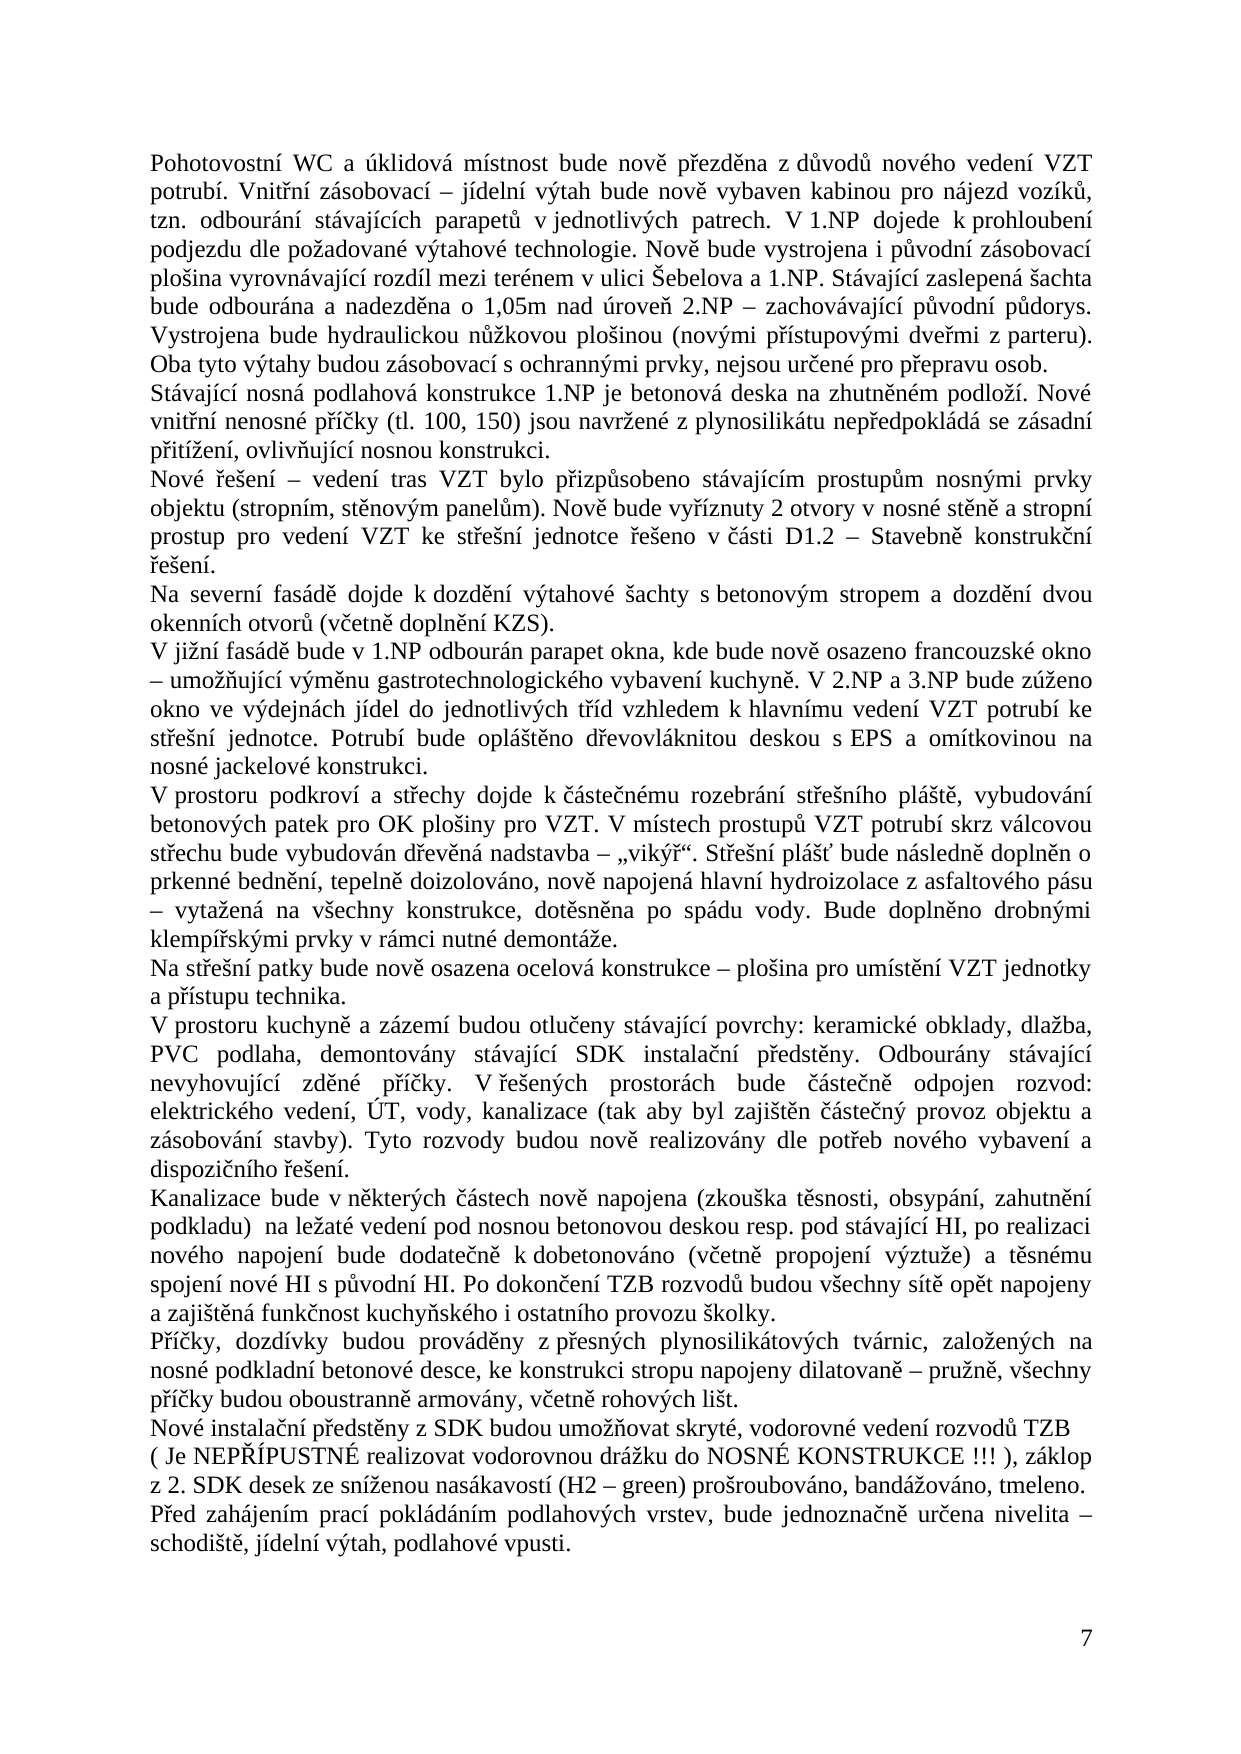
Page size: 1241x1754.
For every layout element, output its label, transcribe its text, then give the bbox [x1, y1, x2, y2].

text V jižní fasádě bude v 1.NP odbourán parapet okna, kde bude nově osazeno francouzské okno – umožňující výměnu gastrotechnologického vybavení kuchyně. V 2.NP a 3.NP bude zúženo okno ve výdejnách jídel do jednotlivých tříd vzhledem k hlavnímu vedení VZT potrubí ke střešní jednotce. Potrubí bude opláštěno dřevovláknitou deskou s EPS a omítkovinou na nosné jackelové konstrukci. [150, 636, 1093, 780]
text Nové řešení – vedení tras VZT bylo přizpůsobeno stávajícím prostupům nosnými prvky objektu (stropním, stěnovým panelům). Nově bude vyříznuty 2 otvory v nosné stěně a stropní prostup pro vedení VZT ke střešní jednotce řešeno v části D1.2 – Stavebně konstrukční řešení. [150, 464, 1093, 579]
text Na střešní patky bude nově osazena ocelová konstrukce – plošina pro umístění VZT jednotky a přístupu technika. [150, 953, 1093, 1010]
text Příčky, dozdívky budou prováděny z přesných plynosilikátových tvárnic, založených na nosné podkladní betonové desce, ke konstrukci stropu napojeny dilatovaně – pružně, všechny příčky budou oboustranně armovány, včetně rohových lišt. [150, 1326, 1093, 1413]
text V prostoru podkroví a střechy dojde k částečnému rozebrání střešního pláště, vybudování betonových patek pro OK plošiny pro VZT. V místech prostupů VZT potrubí skrz válcovou střechu bude vybudován dřevěná nadstavba – „vikýř“. Střešní plášť bude následně doplněn o prkenné bednění, tepelně doizolováno, nově napojená hlavní hydroizolace z asfaltového pásu – vytažená na všechny konstrukce, dotěsněna po spádu vody. Bude doplněno drobnými klempířskými prvky v rámci nutné demontáže. [150, 780, 1093, 953]
text V prostoru kuchyně a zázemí budou otlučeny stávající povrchy: keramické obklady, dlažba, PVC podlaha, demontovány stávající SDK instalační předstěny. Odbourány stávající nevyhovující zděné příčky. V řešených prostorách bude částečně odpojen rozvod: elektrického vedení, ÚT, vody, kanalizace (tak aby byl zajištěn částečný provoz objektu a zásobování stavby). Tyto rozvody budou nově realizovány dle potřeb nového vybavení a dispozičního řešení. [150, 1010, 1093, 1183]
text ( Je NEPŘÍPUSTNÉ realizovat vodorovnou drážku do NOSNÉ KONSTRUKCE !!! ), záklop z 2. SDK desek ze sníženou nasákavostí (H2 – green) prošroubováno, bandážováno, tmeleno. [150, 1441, 1093, 1499]
text Stávající nosná podlahová konstrukce 1.NP je betonová deska na zhutněném podloží. Nové vnitřní nenosné příčky (tl. 100, 150) jsou navržené z plynosilikátu nepředpokládá se zásadní přitížení, ovlivňující nosnou konstrukci. [150, 378, 1093, 464]
text Na severní fasádě dojde k dozdění výtahové šachty s betonovým stropem a dozdění dvou okenních otvorů (včetně doplnění KZS). [150, 579, 1093, 636]
text Nové instalační předstěny z SDK budou umožňovat skryté, vodorovné vedení rozvodů TZB [150, 1413, 1093, 1441]
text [150, 148, 1093, 378]
text Před zahájením prací pokládáním podlahových vrstev, bude jednoznačně určena nivelita – schodiště, jídelní výtah, podlahové vpusti. [150, 1499, 1093, 1556]
text Kanalizace bude v některých částech nově napojena (zkouška těsnosti, obsypání, zahutnění podkladu) na ležaté vedení pod nosnou betonovou deskou resp. pod stávající HI, po realizaci nového napojení bude dodatečně k dobetonováno (včetně propojení výztuže) a těsnému spojení nové HI s původní HI. Po dokončení TZB rozvodů budou všechny sítě opět napojeny a zajištěná funkčnost kuchyňského i ostatního provozu školky. [150, 1183, 1093, 1326]
